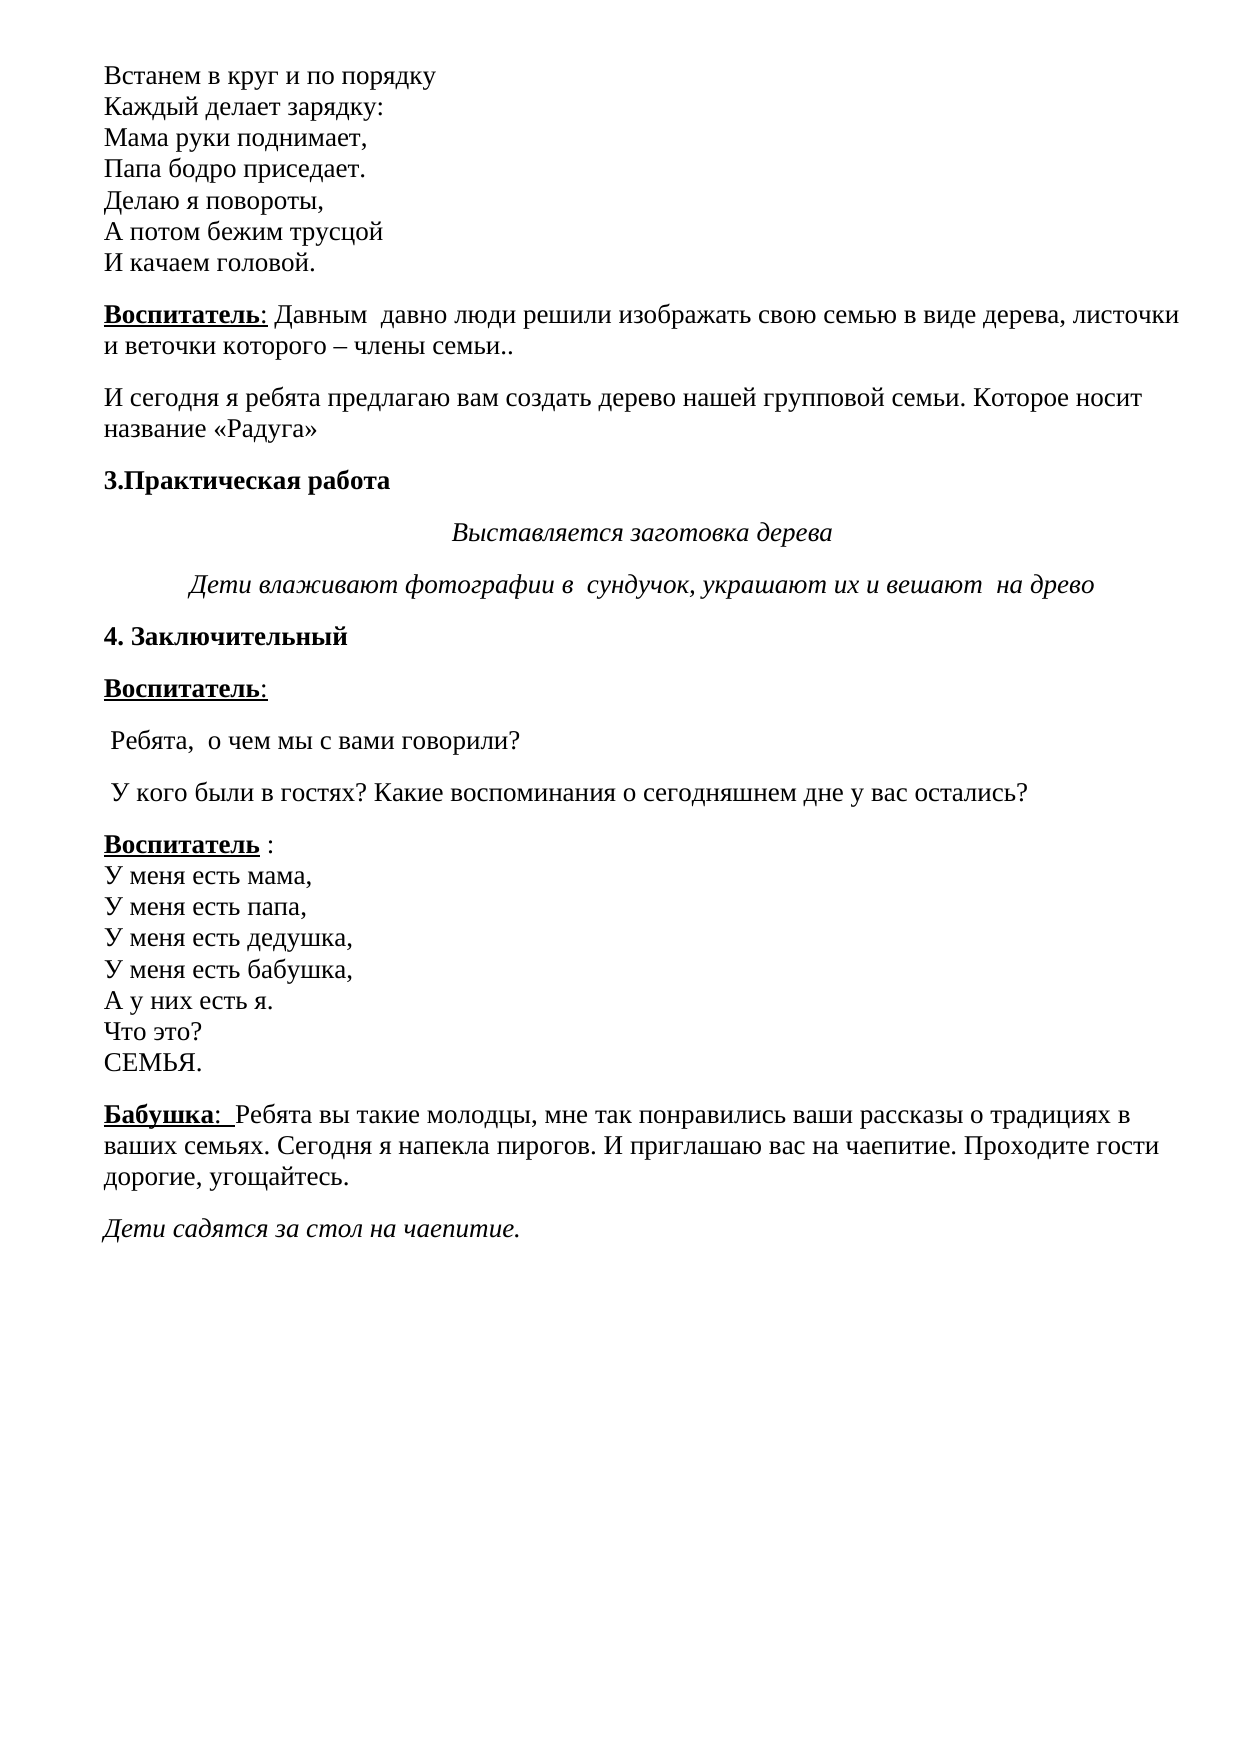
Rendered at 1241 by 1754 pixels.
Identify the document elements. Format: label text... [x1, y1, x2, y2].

text У меня есть папа, [103, 890, 1181, 922]
text Встанем в круг и по порядку [103, 59, 1181, 90]
text Ребята, о чем мы с вами говорили? [103, 724, 1181, 755]
text И сегодня я ребята предлагаю вам создать дерево нашей групповой семьи. Которое носит название «Радуга» [103, 381, 1181, 443]
text У меня есть мама, [103, 859, 1181, 890]
text Каждый делает зарядку: [103, 90, 1181, 121]
text Воспитатель : [103, 828, 1181, 859]
text 3.Практическая работа [103, 464, 1181, 495]
text Воспитатель: Давным давно люди решили изображать свою семью в виде дерева, листочки и веточки которого – члены семьи.. [103, 298, 1181, 360]
text Воспитатель: [103, 672, 1181, 703]
text У меня есть бабушка, [103, 953, 1181, 984]
text Что это? [103, 1015, 1181, 1046]
text СЕМЬЯ. [103, 1046, 1181, 1077]
text Дети влаживают фотографии в сундучок, украшают их и вешают на древо [103, 568, 1181, 599]
text А у них есть я. [103, 984, 1181, 1015]
text Дети садятся за стол на чаепитие. [103, 1212, 1181, 1243]
text Мама руки поднимает, [103, 121, 1181, 153]
text У меня есть дедушка, [103, 922, 1181, 953]
text У кого были в гостях? Какие воспоминания о сегодняшнем дне у вас остались? [103, 776, 1181, 807]
text Делаю я повороты, [103, 184, 1181, 215]
text Бабушка: Ребята вы такие молодцы, мне так понравились ваши рассказы о традициях в ваших семьях. Сегодня я напекла пирогов. И приглашаю вас на чаепитие. Проходите гости дорогие, угощайтесь. [103, 1098, 1181, 1192]
text А потом бежим трусцой [103, 215, 1181, 246]
text И качаем головой. [103, 246, 1181, 277]
text 4. Заключительный [103, 620, 1181, 651]
text Папа бодро приседает. [103, 153, 1181, 184]
text Выставляется заготовка дерева [103, 516, 1181, 547]
